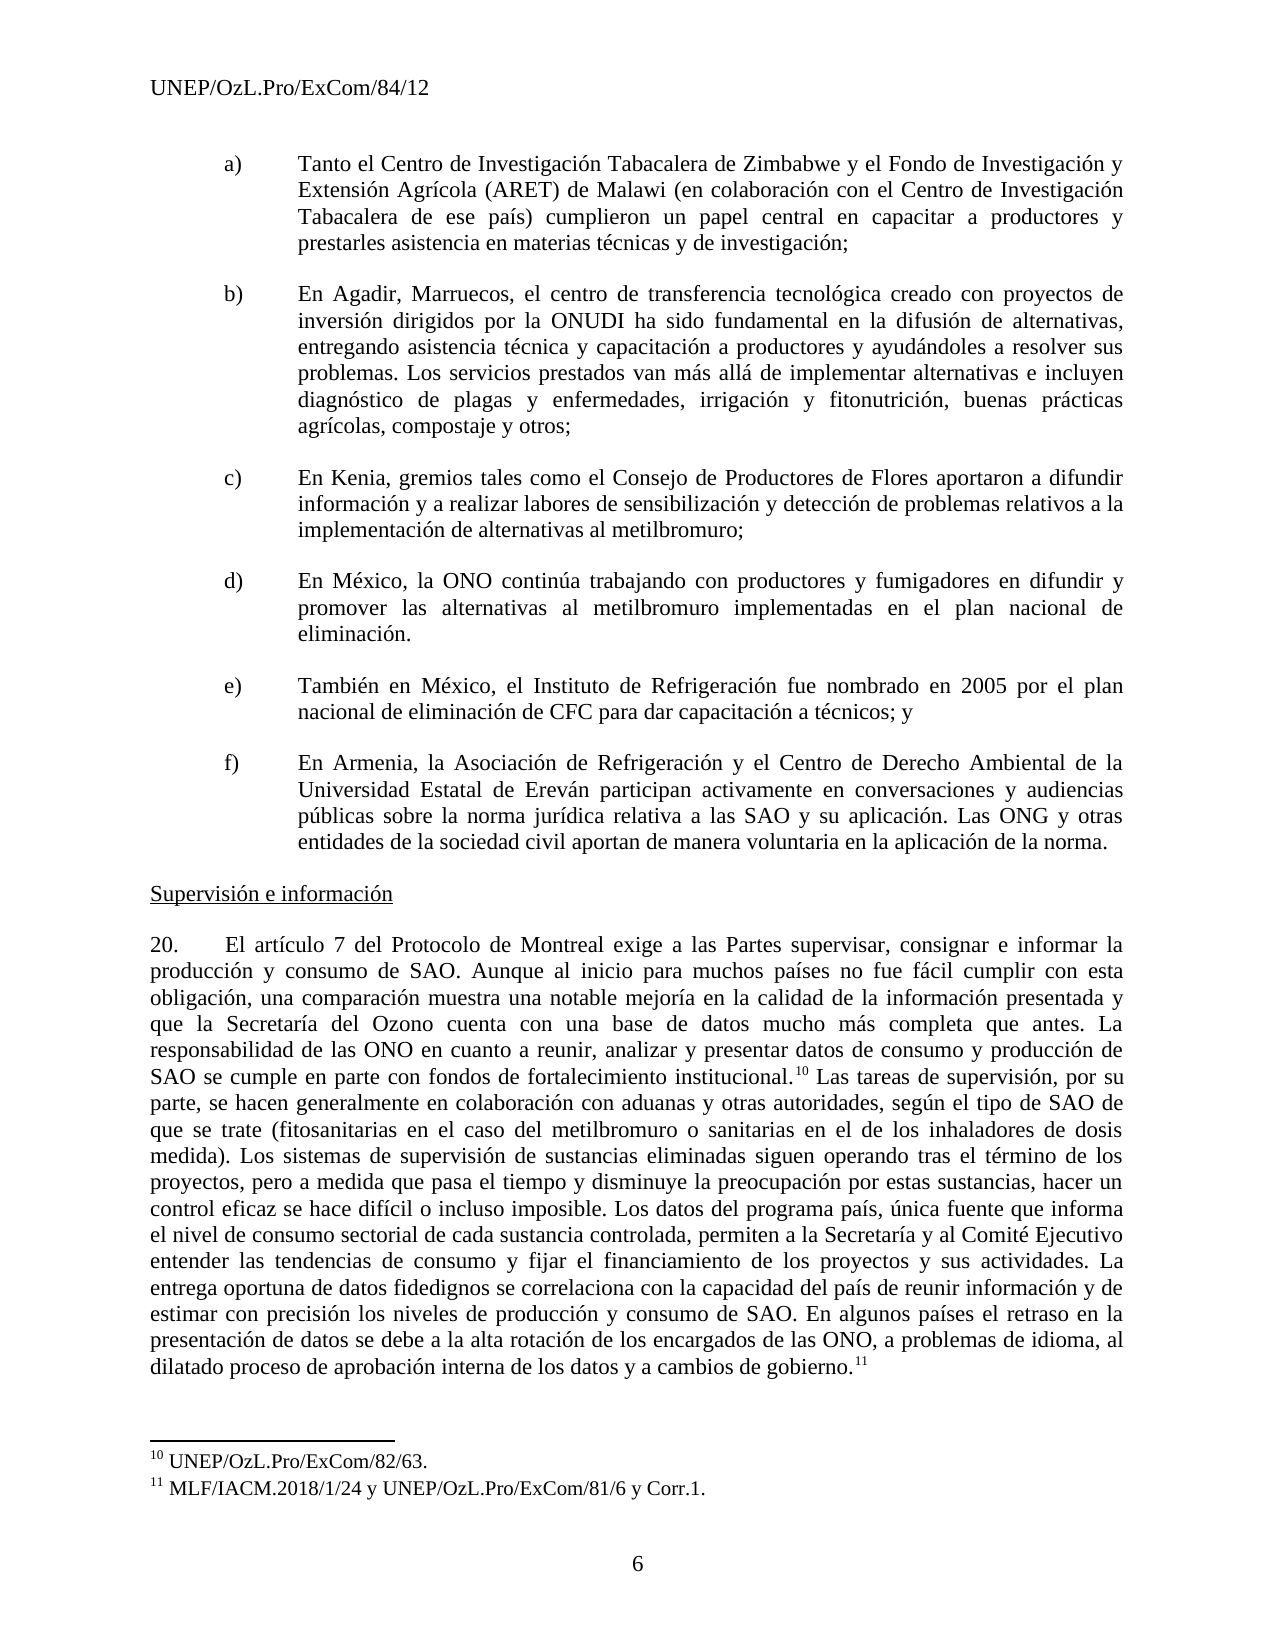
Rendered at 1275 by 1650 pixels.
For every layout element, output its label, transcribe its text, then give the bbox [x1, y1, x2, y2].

list En Agadir, Marruecos, el centro de transferencia tecnológica creado con proyectos de inversión dirigidos por la ONUDI ha sido fundamental en la difusión de alternativas, entregando asistencia técnica y capacitación a productores y ayudándoles a resolver sus problemas. Los servicios prestados van más allá de implementar alternativas e incluyen diagnóstico de plagas y enfermedades, irrigación y fitonutrición, buenas prácticas agrícolas, compostaje y otros; [224, 280, 1125, 438]
list El artículo 7 del Protocolo de Montreal exige a las Partes supervisar, consignar e informar la producción y consumo de SAO. Aunque al inicio para muchos países no fue fácil cumplir con esta obligación, una comparación muestra una notable mejoría en la calidad de la información presentada y que la Secretaría del Ozono cuenta con una base de datos mucho más completa que antes. La responsabilidad de las ONO en cuanto a reunir, analizar y presentar datos de consumo y producción de SAO se cumple en parte con fondos de fortalecimiento institucional. Las tareas de supervisión, por su parte, se hacen generalmente en colaboración con aduanas y otras autoridades, según el tipo de SAO de que se trate (fitosanitarias en el caso del metilbromuro o sanitarias en el de los inhaladores de dosis medida). Los sistemas de supervisión de sustancias eliminadas siguen operando tras el término de los proyectos, pero a medida que pasa el tiempo y disminuye la preocupación por estas sustancias, hacer un control eficaz se hace difícil o incluso imposible. Los datos del programa país, única fuente que informa el nivel de consumo sectorial de cada sustancia controlada, permiten a la Secretaría y al Comité Ejecutivo entender las tendencias de consumo y fijar el financiamiento de los proyectos y sus actividades. La entrega oportuna de datos fidedignos se correlaciona con la capacidad del país de reunir información y de estimar con precisión los niveles de producción y consumo de SAO. En algunos países el retraso en la presentación de datos se debe a la alta rotación de los encargados de las ONO, a problemas de idioma, al dilatado proceso de aprobación interna de los datos y a cambios de gobierno. [150, 931, 1125, 1379]
list En México, la ONO continúa trabajando con productores y fumigadores en difundir y promover las alternativas al metilbromuro implementadas en el plan nacional de eliminación. [224, 568, 1125, 647]
list También en México, el Instituto de Refrigeración fue nombrado en 2005 por el plan nacional de eliminación de CFC para dar capacitación a técnicos; y [224, 672, 1125, 724]
text Supervisión e información [150, 880, 1125, 906]
list En Armenia, la Asociación de Refrigeración y el Centro de Derecho Ambiental de la Universidad Estatal de Ereván participan activamente en conversaciones y audiencias públicas sobre la norma jurídica relativa a las SAO y su aplicación. Las ONG y otras entidades de la sociedad civil aportan de manera voluntaria en la aplicación de la norma. [224, 749, 1125, 855]
list En Kenia, gremios tales como el Consejo de Productores de Flores aportaron a difundir información y a realizar labores de sensibilización y detección de problemas relativos a la implementación de alternativas al metilbromuro; [224, 463, 1125, 543]
list Tanto el Centro de Investigación Tabacalera de Zimbabwe y el Fondo de Investigación y Extensión Agrícola (ARET) de Malawi (en colaboración con el Centro de Investigación Tabacalera de ese país) cumplieron un papel central en capacitar a productores y prestarles asistencia en materias técnicas y de investigación; [224, 150, 1125, 255]
